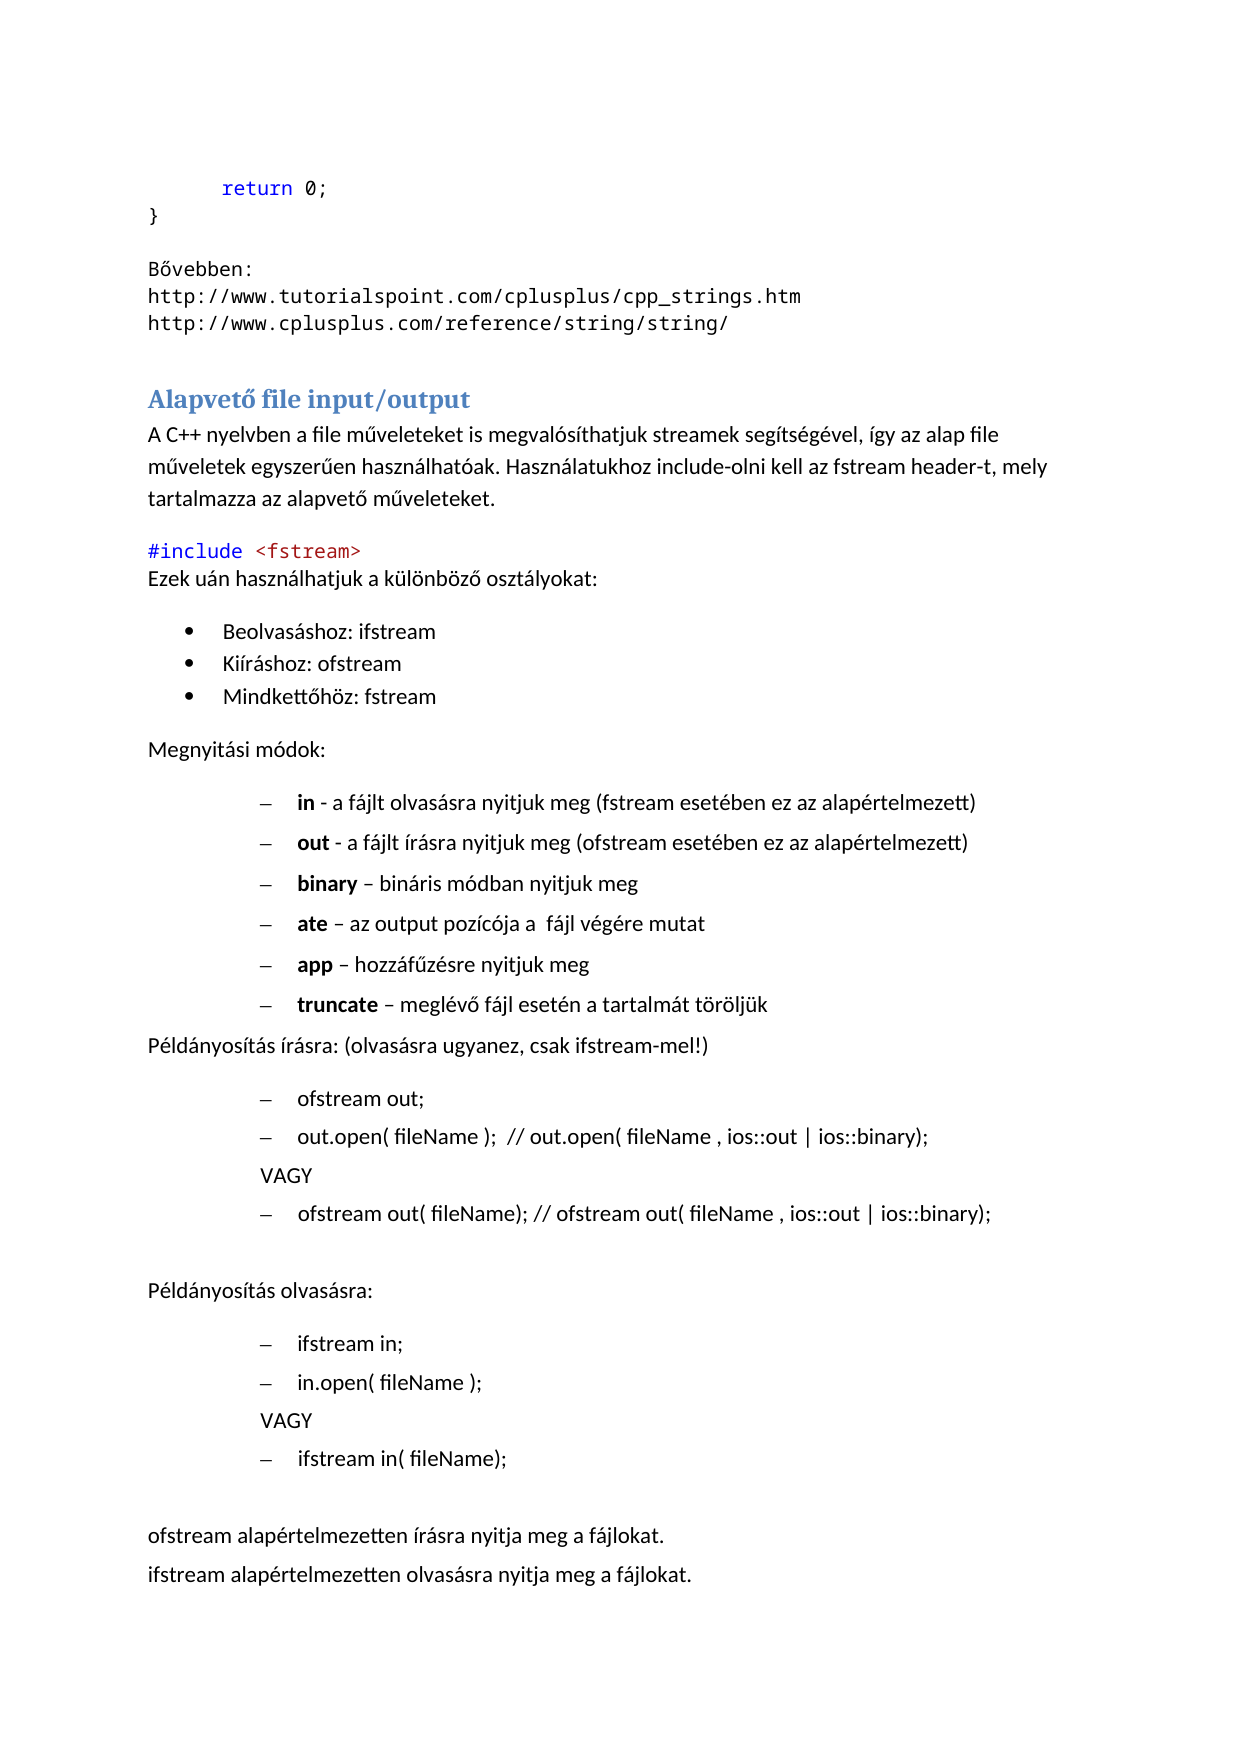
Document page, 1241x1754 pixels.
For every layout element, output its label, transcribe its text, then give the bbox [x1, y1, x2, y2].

subtitle Alapvető file input/output [148, 384, 1093, 415]
text Bővebben: [148, 256, 1093, 282]
list out.open( fileName ); // out.open( fileName , ios::out | ios::binary); [260, 1122, 1093, 1150]
text Megnyitási módok: [148, 735, 1093, 763]
list ofstream out( fileName); // ofstream out( fileName , ios::out | ios::binary); [260, 1199, 1093, 1227]
text http://www.tutorialspoint.com/cplusplus/cpp_strings.htm [148, 282, 1093, 309]
list ifstream in( fileName); [260, 1444, 1093, 1472]
text Példányosítás írásra: (olvasásra ugyanez, csak ifstream-mel!) [148, 1031, 1093, 1059]
text return 0; [148, 174, 1093, 202]
text #include <fstream> [148, 537, 1093, 564]
list Kiíráshoz: ofstream [185, 649, 1093, 678]
list Beolvasáshoz: ifstream [185, 617, 1093, 645]
text http://www.cplusplus.com/reference/string/string/ [148, 309, 1093, 336]
list truncate – meglévő fájl esetén a tartalmát töröljük [260, 990, 1093, 1018]
text Ezek uán használhatjuk a különböző osztályokat: [148, 564, 1093, 592]
text VAGY [260, 1406, 1093, 1434]
text ifstream alapértelmezetten olvasásra nyitja meg a fájlokat. [148, 1560, 1093, 1588]
list ifstream in; [260, 1329, 1093, 1357]
list app – hozzáfűzésre nyitjuk meg [260, 950, 1093, 978]
list binary – bináris módban nyitjuk meg [260, 869, 1093, 897]
list in - a fájlt olvasásra nyitjuk meg (fstream esetében ez az alapértelmezett) [260, 788, 1093, 816]
text A C++ nyelvben a file műveleteket is megvalósíthatjuk streamek segítségével, így az alap file műveletek egyszerűen használhatóak. Használatukhoz include-olni kell az fstream header-t, mely tartalmazza az alapvető műveleteket. [148, 420, 1093, 512]
list Mindkettőhöz: fstream [185, 682, 1093, 710]
list in.open( fileName ); [260, 1368, 1093, 1396]
list ofstream out; [260, 1084, 1093, 1112]
list ate – az output pozícója a fájl végére mutat [260, 909, 1093, 937]
text ofstream alapértelmezetten írásra nyitja meg a fájlokat. [148, 1521, 1093, 1549]
text VAGY [260, 1161, 1093, 1189]
list out - a fájlt írásra nyitjuk meg (ofstream esetében ez az alapértelmezett) [260, 828, 1093, 856]
text Példányosítás olvasásra: [148, 1276, 1093, 1304]
text } [148, 202, 1093, 228]
